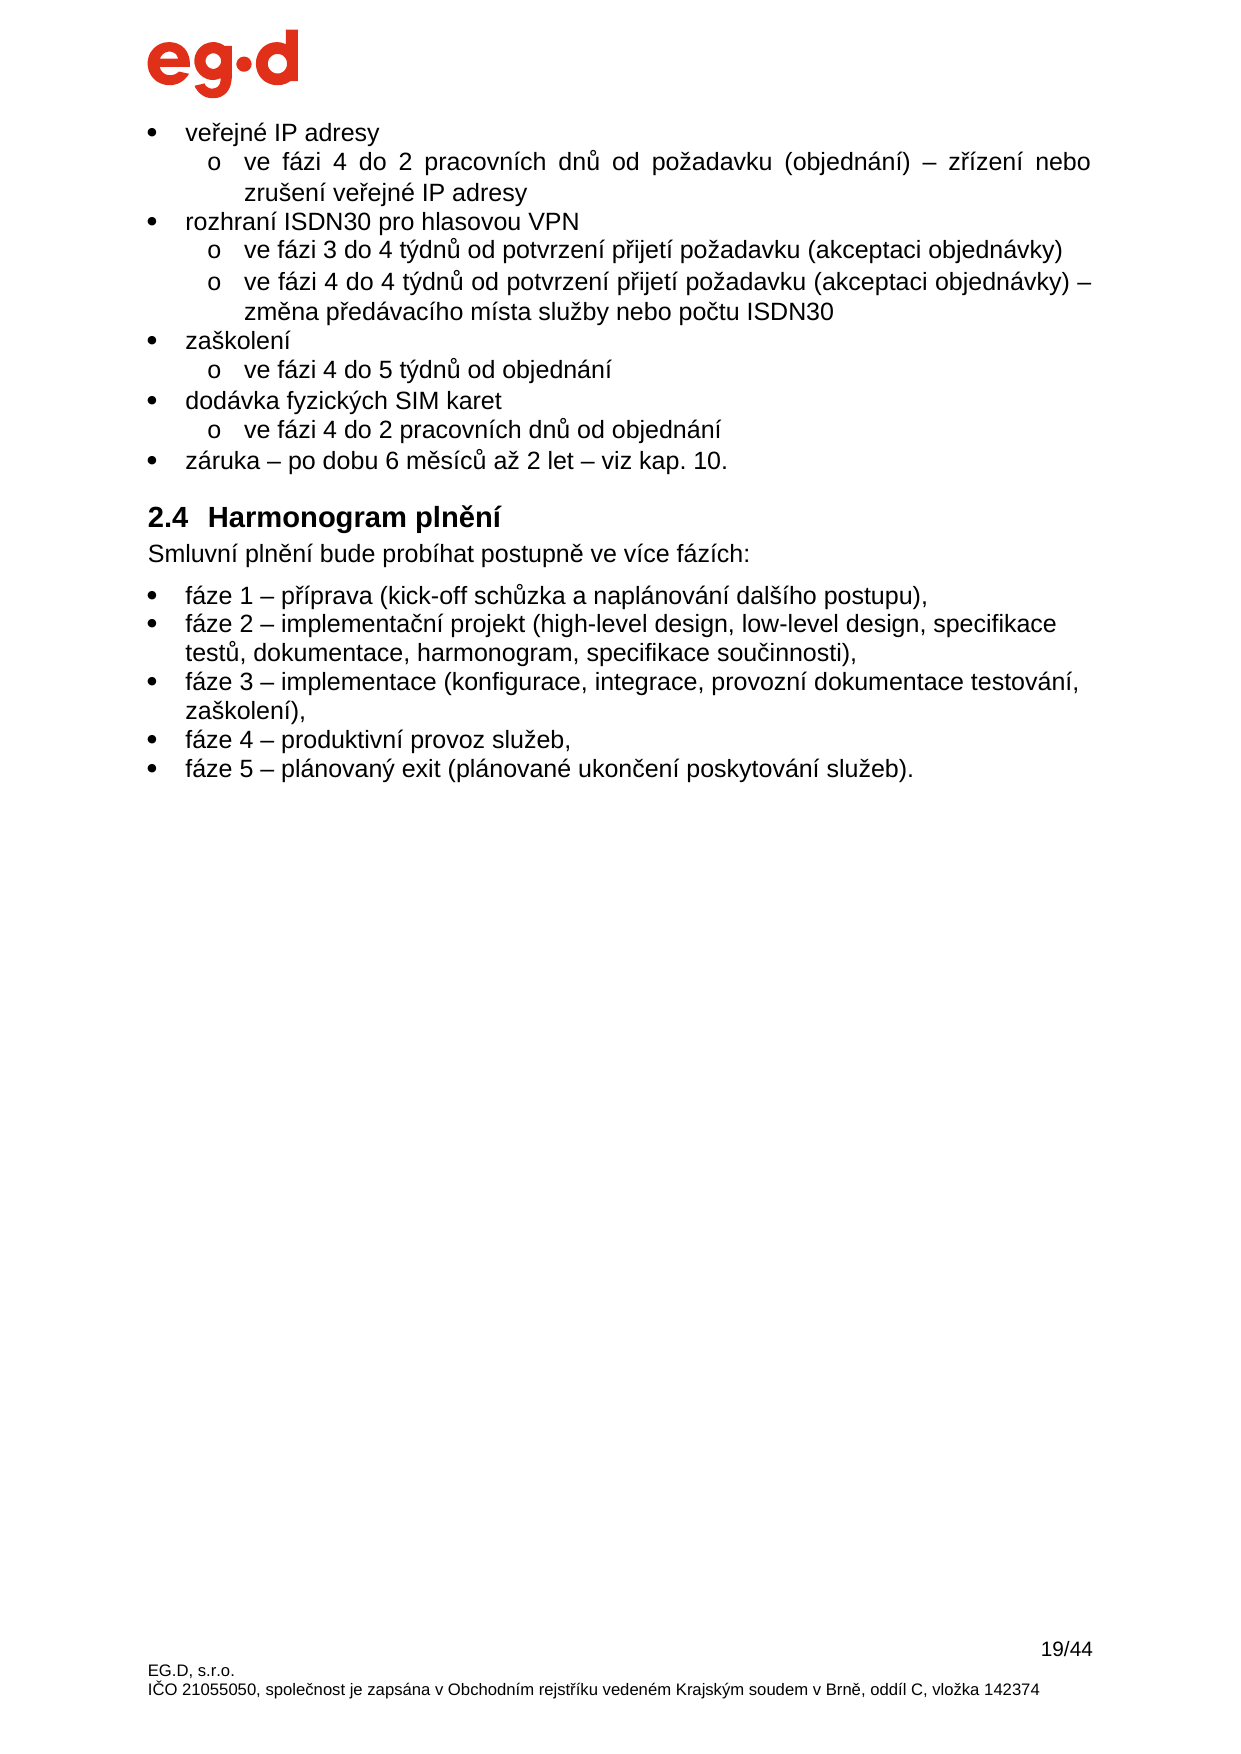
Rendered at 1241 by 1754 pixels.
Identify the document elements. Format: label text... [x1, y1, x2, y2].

list ve fázi 3 do 4 týdnů od potvrzení přijetí požadavku (akceptaci objednávky) [207, 236, 1093, 266]
list záruka – po dobu 6 měsíců až 2 let – viz kap. 10. [148, 446, 1093, 474]
list fáze 5 – plánovaný exit (plánované ukončení poskytování služeb). [148, 753, 1093, 782]
list ve fázi 4 do 2 pracovních dnů od požadavku (objednání) – zřízení nebo zrušení veřejné IP adresy [207, 147, 1093, 207]
list dodávka fyzických SIM karet [148, 386, 1093, 415]
list veřejné IP adresy [148, 118, 1093, 147]
list rozhraní ISDN30 pro hlasovou VPN [148, 207, 1093, 236]
list ve fázi 4 do 5 týdnů od objednání [207, 355, 1093, 386]
text Smluvní plnění bude probíhat postupně ve více fázích: [148, 539, 1093, 568]
list ve fázi 4 do 2 pracovních dnů od objednání [207, 415, 1093, 446]
list zaškolení [148, 326, 1093, 355]
subtitle Harmonogram plnění [148, 499, 1093, 533]
list fáze 3 – implementace (konfigurace, integrace, provozní dokumentace testování, zaškolení), [148, 667, 1093, 725]
list fáze 4 – produktivní provoz služeb, [148, 725, 1093, 753]
list fáze 1 – příprava (kick-off schůzka a naplánování dalšího postupu), [148, 581, 1093, 609]
list fáze 2 – implementační projekt (high-level design, low-level design, specifikace testů, dokumentace, harmonogram, specifikace součinnosti), [148, 609, 1093, 667]
list ve fázi 4 do 4 týdnů od potvrzení přijetí požadavku (akceptaci objednávky) – změna předávacího místa služby nebo počtu ISDN30 [207, 266, 1093, 326]
